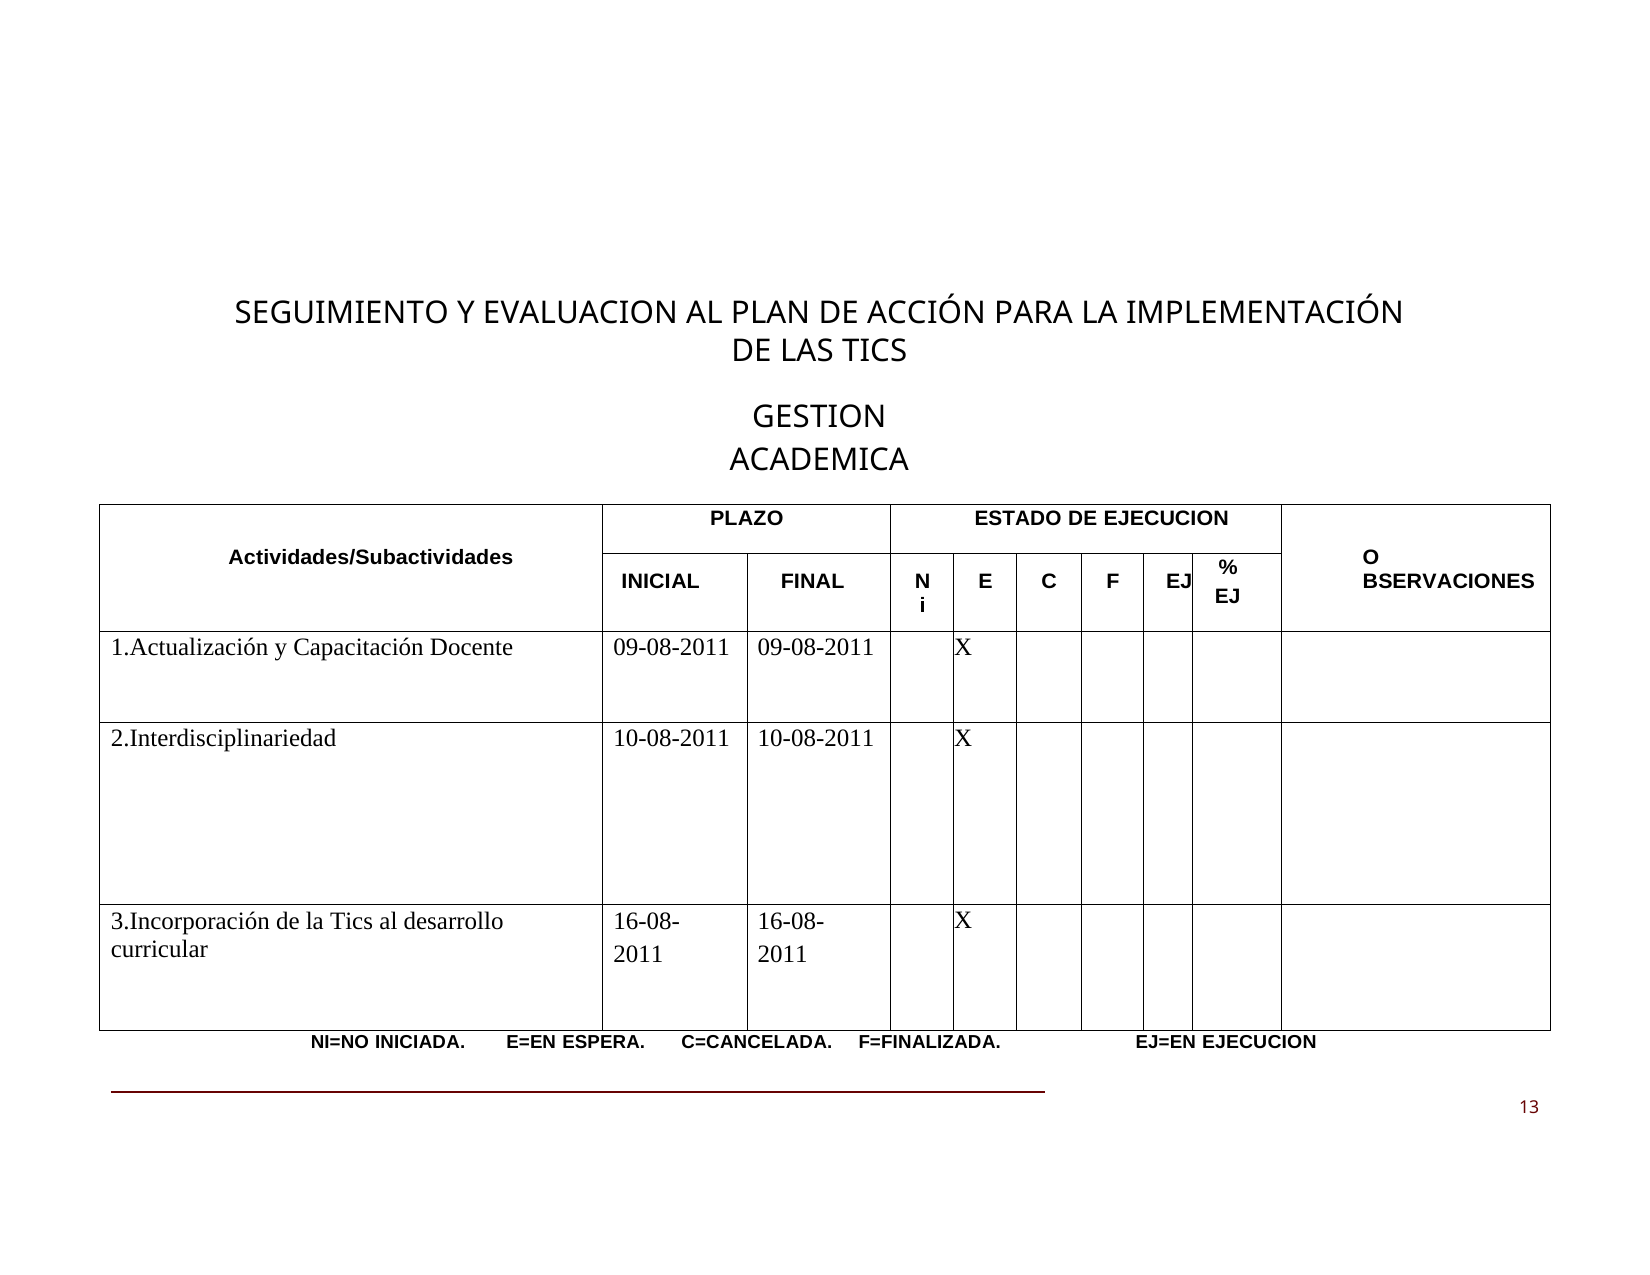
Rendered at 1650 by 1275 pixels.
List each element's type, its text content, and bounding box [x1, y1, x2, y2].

table_cell X [954, 723, 1016, 904]
table_header PLAZO [603, 505, 890, 553]
table_cell F [1082, 554, 1143, 631]
table_cell [891, 905, 953, 1030]
table_cell [1017, 723, 1081, 904]
table_cell 3.Incorporación de la Tics al desarrollo curricular [100, 905, 602, 1030]
table_cell [1193, 905, 1281, 1030]
text SEGUIMIENTO Y EVALUACION AL PLAN DE ACCIÓN PARA LA IMPLEMENTACIÓN DE LAS TICS [224, 292, 1414, 368]
table_cell [1282, 723, 1550, 904]
text NI=NO INICIADA. E=EN ESPERA. C=CANCELADA. F=FINALIZADA. EJ=EN EJECUCION [311, 1031, 1550, 1052]
table_cell [1282, 905, 1550, 1030]
table_cell [891, 723, 953, 904]
table_cell [1144, 905, 1192, 1030]
table_header ESTADO DE EJECUCION [891, 505, 1281, 553]
table_cell INICIAL [603, 554, 747, 631]
table_cell 16-08-2011 [748, 905, 890, 1030]
table_cell 16-08-2011 [603, 905, 747, 1030]
table_cell [1193, 632, 1281, 722]
table_cell EJ [1144, 554, 1192, 631]
table_cell 2.Interdisciplinariedad [100, 723, 602, 904]
table_cell FINAL [748, 554, 890, 631]
table_header OBSERVACIONES [1282, 505, 1550, 631]
table_cell E [954, 554, 1016, 631]
table_cell X [954, 632, 1016, 722]
table_cell [1144, 723, 1192, 904]
table_cell 10-08-2011 [748, 723, 890, 904]
table_cell [1082, 632, 1143, 722]
table_cell [1193, 723, 1281, 904]
table_cell 09-08-2011 [748, 632, 890, 722]
table_cell X [954, 905, 1016, 1030]
table_cell 09-08-2011 [603, 632, 747, 722]
table_cell [1282, 632, 1550, 722]
table_cell [1017, 632, 1081, 722]
table_cell [891, 632, 953, 722]
table_cell C [1017, 554, 1081, 631]
table_cell Ni [891, 554, 953, 631]
table_cell % EJ [1193, 554, 1281, 631]
table_cell [1082, 905, 1143, 1030]
table_cell 10-08-2011 [603, 723, 747, 904]
table_header Actividades/Subactividades [100, 505, 602, 631]
text GESTION ACADEMICA [723, 394, 915, 479]
table_cell 1.Actualización y Capacitación Docente [100, 632, 602, 722]
table_cell [1144, 632, 1192, 722]
table_cell [1017, 905, 1081, 1030]
table_cell [1082, 723, 1143, 904]
